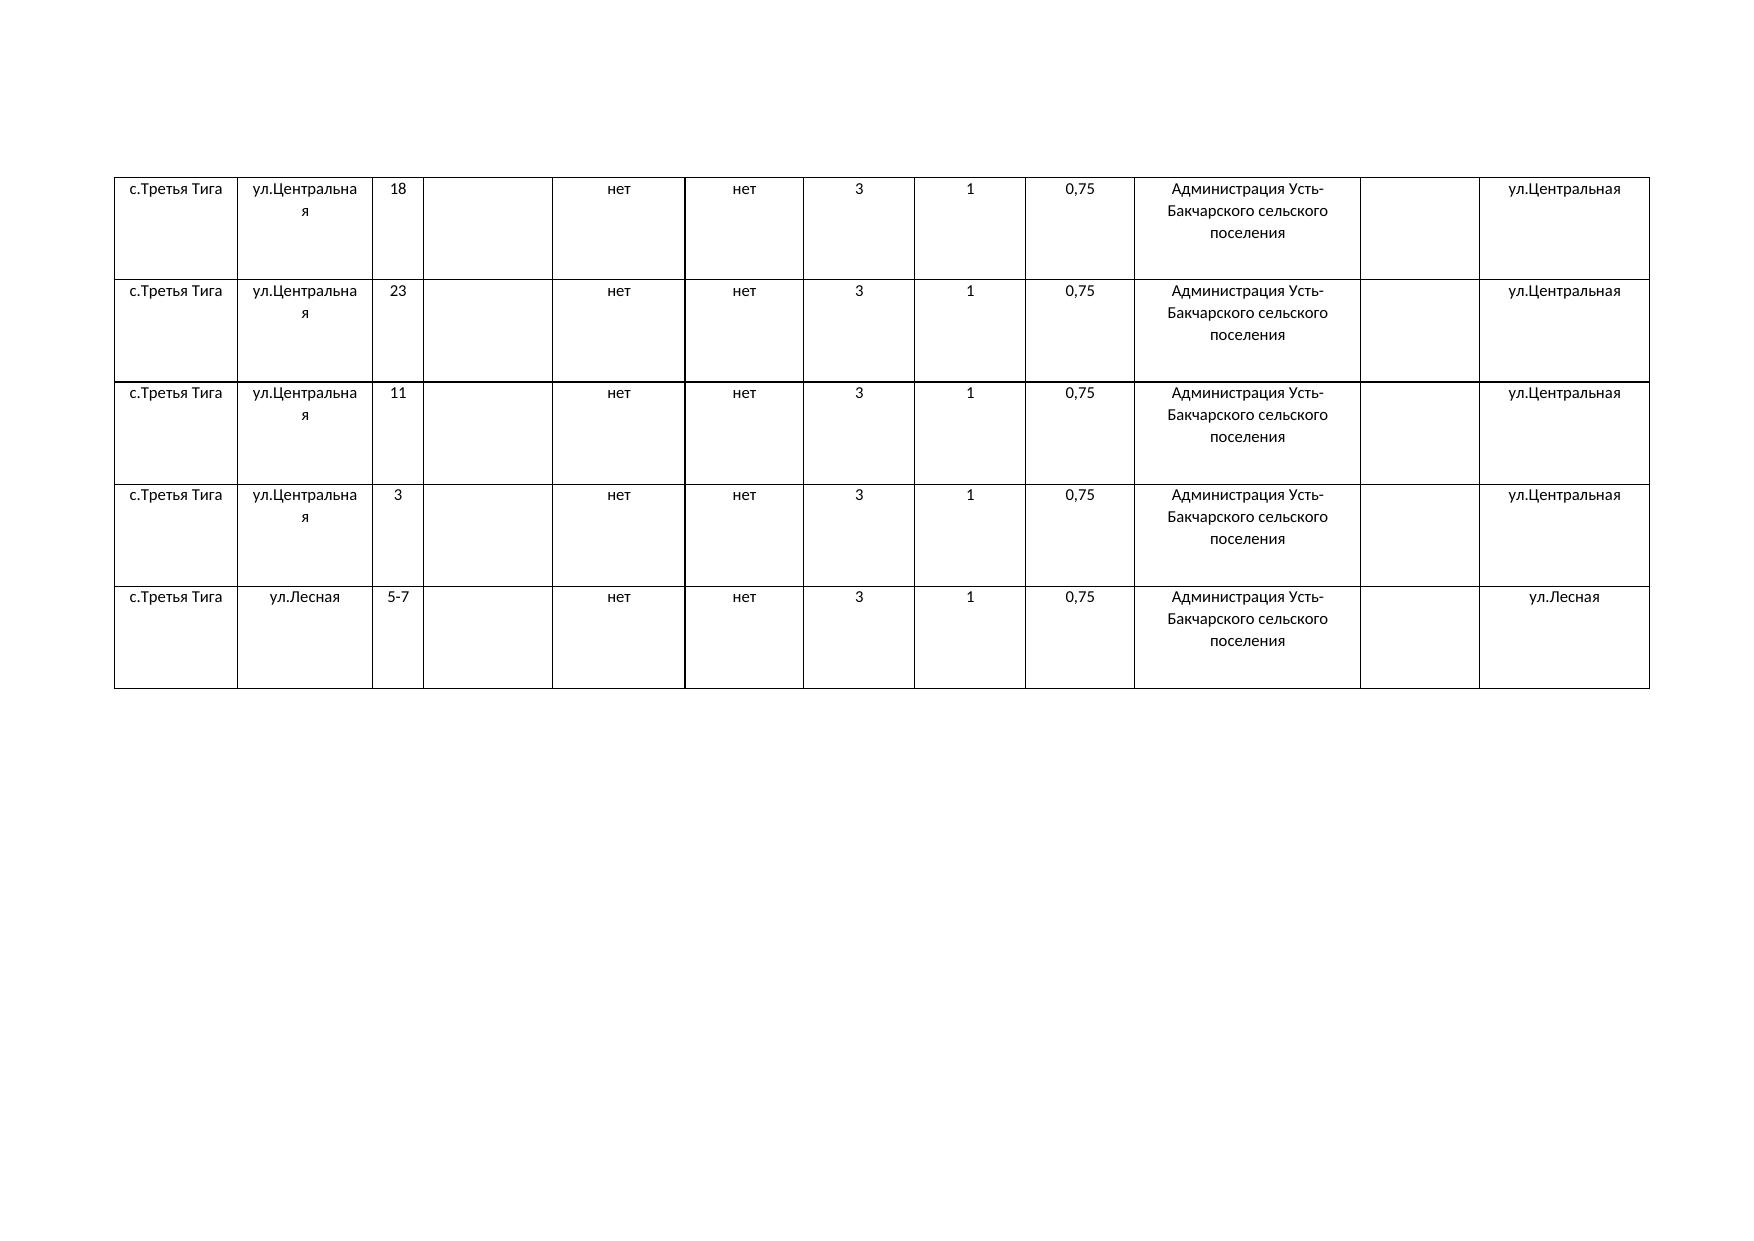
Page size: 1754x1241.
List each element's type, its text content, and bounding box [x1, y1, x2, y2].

table_cell Администрация Усть-Бакчарского сельского поселения [1135, 485, 1360, 586]
table_cell ул.Центральная [238, 178, 372, 279]
table_cell [424, 383, 552, 483]
table_cell 5-7 [373, 587, 423, 688]
table_cell 0,75 [1026, 383, 1134, 483]
table_cell ул.Лесная [1480, 587, 1649, 688]
table_cell ул.Лесная [238, 587, 372, 688]
table_cell нет [553, 485, 684, 586]
table_cell нет [553, 178, 684, 279]
table_cell 3 [804, 383, 914, 483]
table_cell 3 [804, 280, 914, 381]
table_cell ул.Центральная [1480, 485, 1649, 586]
table_cell 1 [915, 178, 1025, 279]
table_cell [424, 178, 552, 279]
table_cell с.Третья Тига [115, 587, 237, 688]
table_cell нет [686, 178, 803, 279]
table_cell [424, 587, 552, 688]
table_cell [1361, 280, 1479, 381]
table_cell 1 [915, 280, 1025, 381]
table_cell 3 [804, 178, 914, 279]
table_cell [1361, 178, 1479, 279]
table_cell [1135, 280, 1360, 381]
table_cell 0,75 [1026, 587, 1134, 688]
table_cell 3 [804, 587, 914, 688]
table_cell 23 [373, 280, 423, 381]
table_cell ул.Центральная [238, 485, 372, 586]
table_cell ул.Центральная [238, 280, 372, 381]
table_cell 3 [804, 485, 914, 586]
table_cell 1 [915, 383, 1025, 483]
table_cell Администрация Усть-Бакчарского сельского поселения [1135, 383, 1360, 483]
table_cell 18 [373, 178, 423, 279]
table_cell с.Третья Тига [115, 485, 237, 586]
table_cell 1 [915, 485, 1025, 586]
table_cell нет [686, 485, 803, 586]
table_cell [1135, 178, 1360, 279]
table_cell Администрация Усть-Бакчарского сельского поселения [1135, 587, 1360, 688]
table_cell с.Третья Тига [115, 178, 237, 279]
table_cell нет [553, 280, 684, 381]
table_cell [1361, 587, 1479, 688]
table_cell [1361, 485, 1479, 586]
table_cell ул.Центральная [1480, 178, 1649, 279]
table_cell [1361, 383, 1479, 483]
table_cell ул.Центральная [238, 383, 372, 483]
table_cell 0,75 [1026, 178, 1134, 279]
table_cell нет [553, 383, 684, 483]
table_cell 0,75 [1026, 280, 1134, 381]
table_cell нет [686, 587, 803, 688]
table_cell с.Третья Тига [115, 383, 237, 483]
table_cell нет [553, 587, 684, 688]
table_cell с.Третья Тига [115, 280, 237, 381]
table_cell нет [686, 280, 803, 381]
table_cell 0,75 [1026, 485, 1134, 586]
table_cell ул.Центральная [1480, 280, 1649, 381]
table_cell [424, 280, 552, 381]
table_cell 1 [915, 587, 1025, 688]
table_cell 3 [373, 485, 423, 586]
table_cell ул.Центральная [1480, 383, 1649, 483]
table_cell [424, 485, 552, 586]
table_cell 11 [373, 383, 423, 483]
table_cell нет [686, 383, 803, 483]
